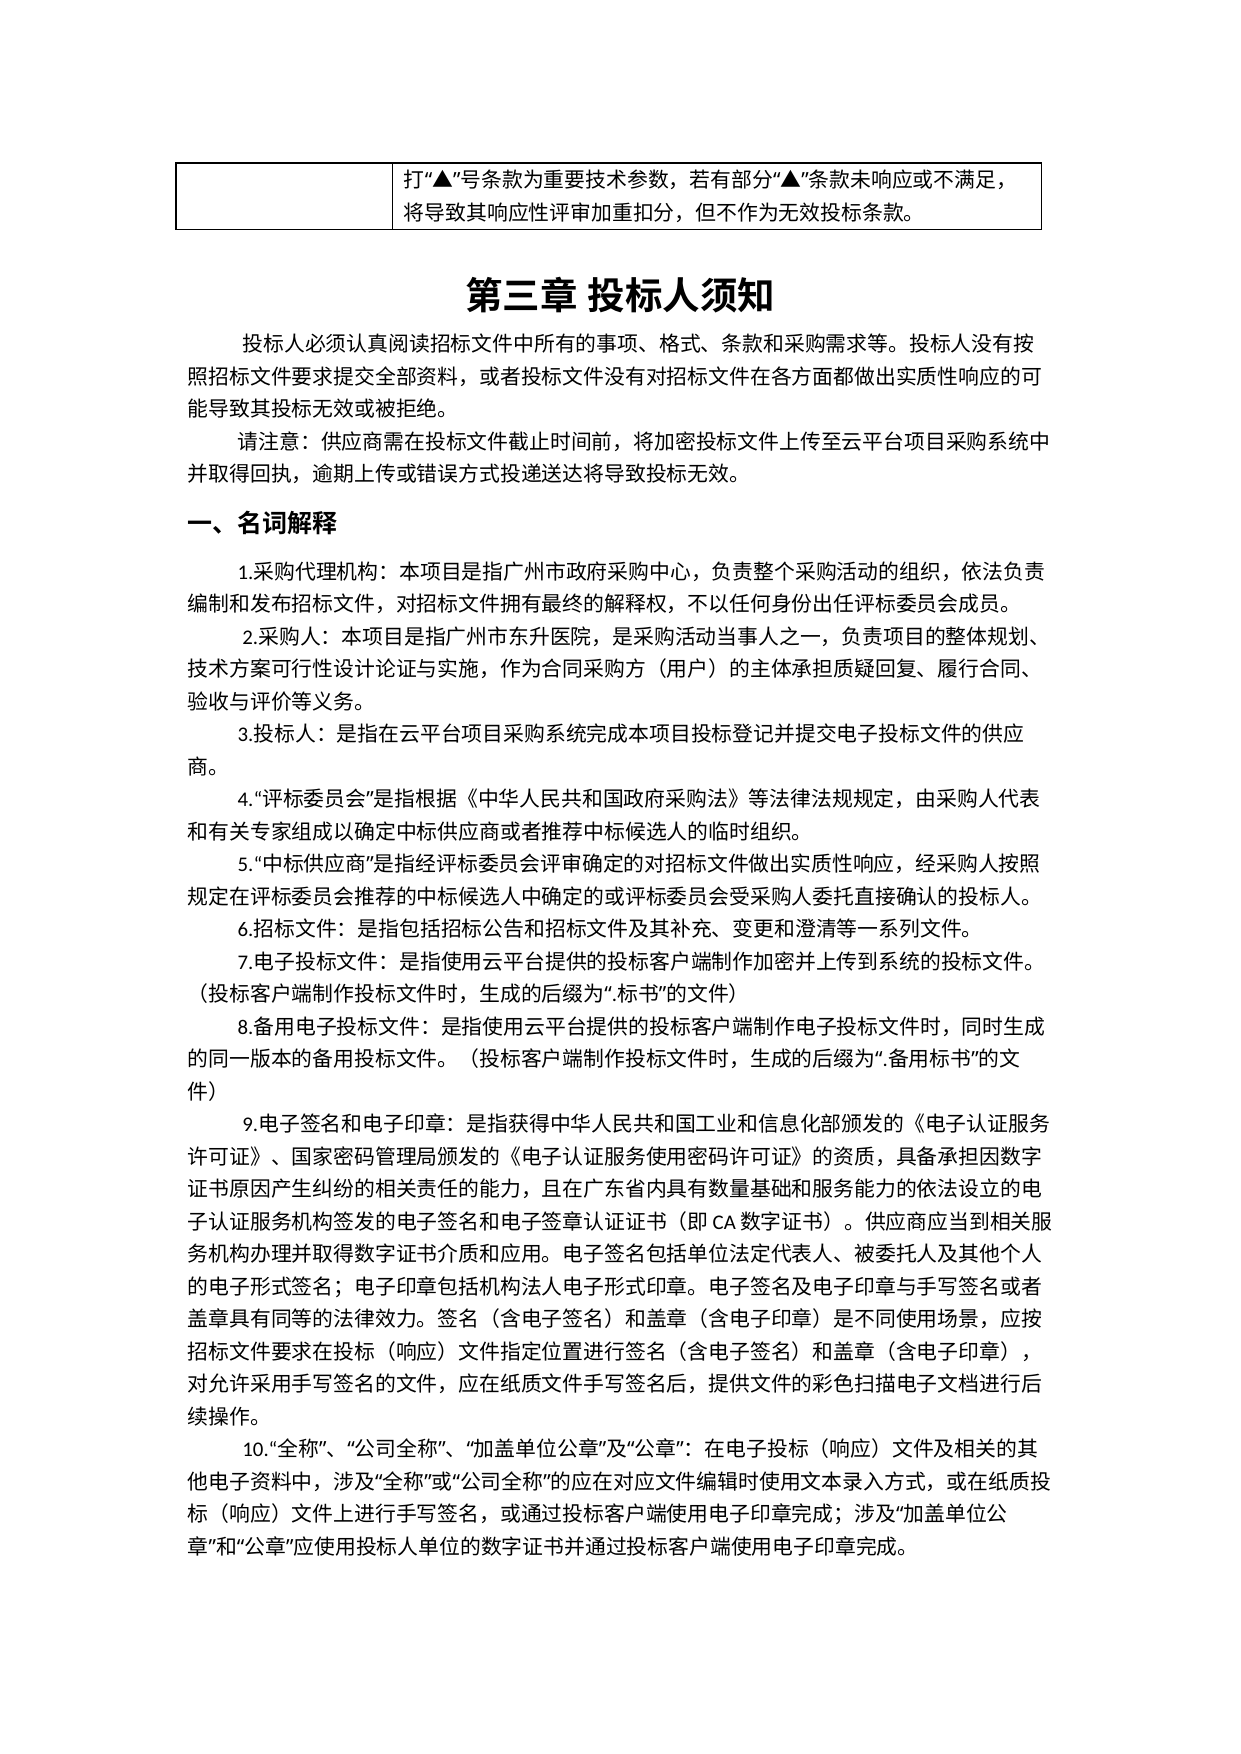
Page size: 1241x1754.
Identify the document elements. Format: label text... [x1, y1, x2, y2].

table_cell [393, 164, 1041, 228]
text 7.电子投标文件：是指使用云平台提供的投标客户端制作加密并上传到系统的投标文件。（投标客户端制作投标文件时，生成的后缀为“.标书”的文件） [187, 945, 1053, 1010]
text 请注意：供应商需在投标文件截止时间前，将加密投标文件上传至云平台项目采购系统中并取得回执，逾期上传或错误方式投递送达将导致投标无效。 [187, 425, 1053, 490]
text 2.采购人：本项目是指广州市东升医院，是采购活动当事人之一，负责项目的整体规划、技术方案可行性设计论证与实施，作为合同采购方（用户）的主体承担质疑回复、履行合同、验收与评价等义务。 [187, 620, 1053, 718]
text 5.“中标供应商”是指经评标委员会评审确定的对招标文件做出实质性响应，经采购人按照规定在评标委员会推荐的中标候选人中确定的或评标委员会受采购人委托直接确认的投标人。 [187, 848, 1053, 913]
text 9.电子签名和电子印章：是指获得中华人民共和国工业和信息化部颁发的《电子认证服务许可证》、国家密码管理局颁发的《电子认证服务使用密码许可证》的资质，具备承担因数字证书原因产生纠纷的相关责任的能力，且在广东省内具有数量基础和服务能力的依法设立的电子认证服务机构签发的电子签名和电子签章认证证书（即CA数字证书）。供应商应当到相关服务机构办理并取得数字证书介质和应用。电子签名包括单位法定代表人、被委托人及其他个人的电子形式签名；电子印章包括机构法人电子形式印章。电子签名及电子印章与手写签名或者盖章具有同等的法律效力。签名（含电子签名）和盖章（含电子印章）是不同使用场景，应按招标文件要求在投标（响应）文件指定位置进行签名（含电子签名）和盖章（含电子印章），对允许采用手写签名的文件，应在纸质文件手写签名后，提供文件的彩色扫描电子文档进行后续操作。 [187, 1108, 1053, 1433]
text 3.投标人：是指在云平台项目采购系统完成本项目投标登记并提交电子投标文件的供应商。 [187, 718, 1053, 783]
text 投标人必须认真阅读招标文件中所有的事项、格式、条款和采购需求等。投标人没有按照招标文件要求提交全部资料，或者投标文件没有对招标文件在各方面都做出实质性响应的可能导致其投标无效或被拒绝。 [187, 328, 1053, 425]
text 8.备用电子投标文件：是指使用云平台提供的投标客户端制作电子投标文件时，同时生成的同一版本的备用投标文件。（投标客户端制作投标文件时，生成的后缀为“.备用标书”的文件） [187, 1010, 1053, 1108]
text 6.招标文件：是指包括招标公告和招标文件及其补充、变更和澄清等一系列文件。 [187, 913, 1053, 945]
text 一、名词解释 [187, 490, 1053, 555]
text 第三章 投标人须知 [187, 263, 1053, 328]
text 4.“评标委员会”是指根据《中华人民共和国政府采购法》等法律法规规定，由采购人代表和有关专家组成以确定中标供应商或者推荐中标候选人的临时组织。 [187, 783, 1053, 848]
table_cell 说明 [177, 164, 392, 228]
text 10.“全称”、“公司全称”、“加盖单位公章”及“公章”：在电子投标（响应）文件及相关的其他电子资料中，涉及“全称”或“公司全称”的应在对应文件编辑时使用文本录入方式，或在纸质投标（响应）文件上进行手写签名，或通过投标客户端使用电子印章完成；涉及“加盖单位公章”和“公章”应使用投标人单位的数字证书并通过投标客户端使用电子印章完成。 [187, 1433, 1053, 1563]
text 1.采购代理机构：本项目是指广州市政府采购中心，负责整个采购活动的组织，依法负责编制和发布招标文件，对招标文件拥有最终的解释权，不以任何身份出任评标委员会成员。 [187, 555, 1053, 620]
